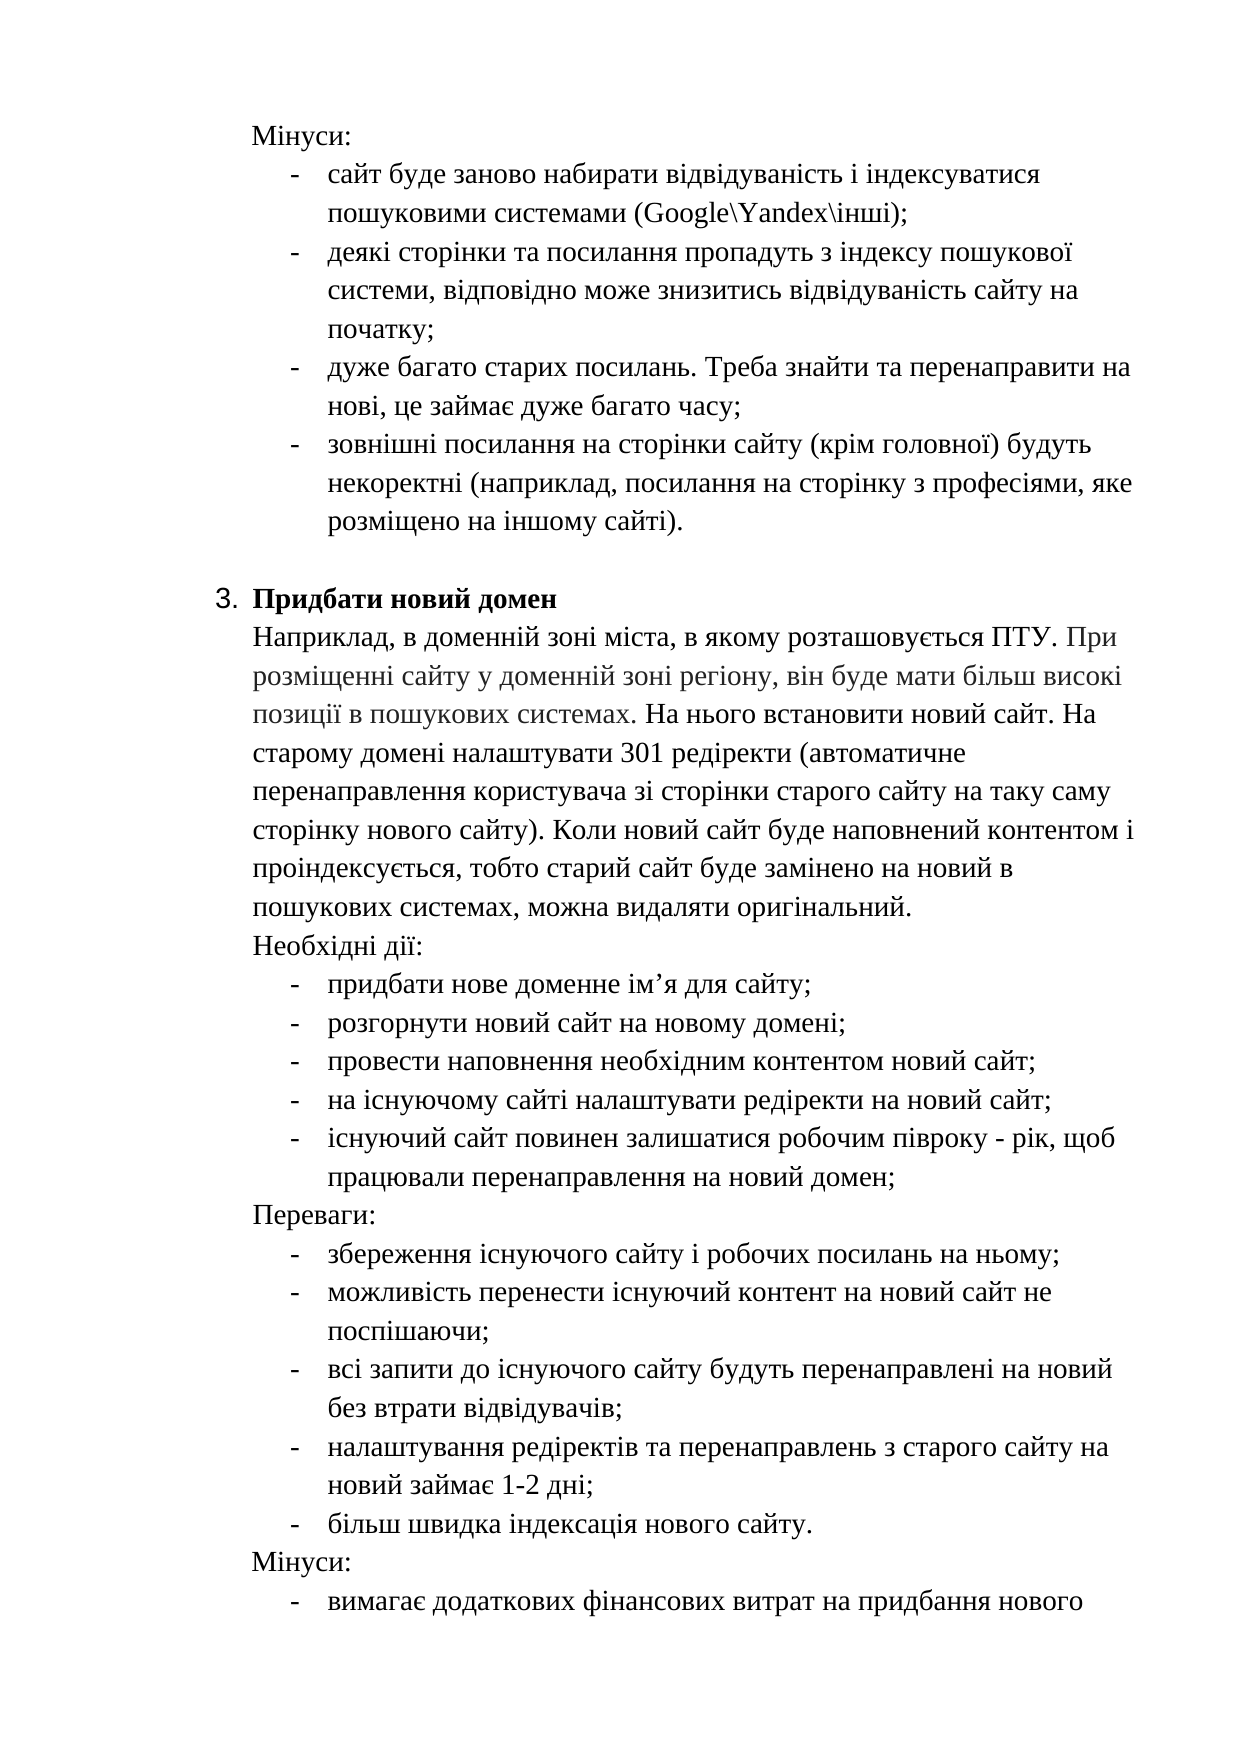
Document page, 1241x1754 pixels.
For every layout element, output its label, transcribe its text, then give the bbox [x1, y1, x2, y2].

list існуючий сайт повинен залишатися робочим півроку - рік, щоб працювали перенаправлення на новий домен; [290, 1120, 1152, 1192]
text Необхідні дії: [177, 928, 1152, 961]
list на існуючому сайті налаштувати редіректи на новий сайт; [290, 1082, 1152, 1115]
text Переваги: [177, 1197, 1152, 1231]
text Мінуси: [177, 1544, 1152, 1578]
list деякі сторінки та посилання пропадуть з індексу пошукової системи, відповідно може знизитись відвідуваність сайту на початку; [290, 234, 1152, 344]
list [290, 1583, 1152, 1616]
list Придбати новий домен Наприклад, в доменній зоні міста, в якому розташовується ПТУ. При розміщенні сайту у доменній зоні регіону, він буде мати більш високі позиції в пошукових системах. На нього встановити новий сайт. На старому домені налаштувати 301 редіректи (автоматичне перенаправлення користувача зі сторінки старого сайту на таку саму сторінку нового сайту). Коли новий сайт буде наповнений контентом і проіндексується, тобто старий сайт буде замінено на новий в пошукових системах, можна видаляти оригінальний. [215, 581, 1152, 923]
list провести наповнення необхідним контентом новий сайт; [290, 1043, 1152, 1077]
list налаштування редіректів та перенаправлень з старого сайту на новий займає 1-2 дні; [290, 1429, 1152, 1501]
list всі запити до існуючого сайту будуть перенаправлені на новий без втрати відвідувачів; [290, 1352, 1152, 1424]
list сайт буде заново набирати відвідуваність і індексуватися пошуковими системами (Google\Yandex\інші); [290, 157, 1152, 229]
list розгорнути новий сайт на новому домені; [290, 1005, 1152, 1038]
list придбати нове доменне ім’я для сайту; [290, 966, 1152, 1000]
list більш швидка індексація нового сайту. [290, 1506, 1152, 1539]
list зовнішні посилання на сторінки сайту (крім головної) будуть некоректні (наприклад, посилання на сторінку з професіями, яке розміщено на іншому сайті). [290, 426, 1152, 537]
list дуже багато старих посилань. Треба знайти та перенаправити на нові, це займає дуже багато часу; [290, 349, 1152, 421]
text Мінуси: [177, 118, 1152, 152]
list можливість перенести існуючий контент на новий сайт не поспішаючи; [290, 1274, 1152, 1347]
list збереження існуючого сайту і робочих посилань на ньому; [290, 1236, 1152, 1269]
